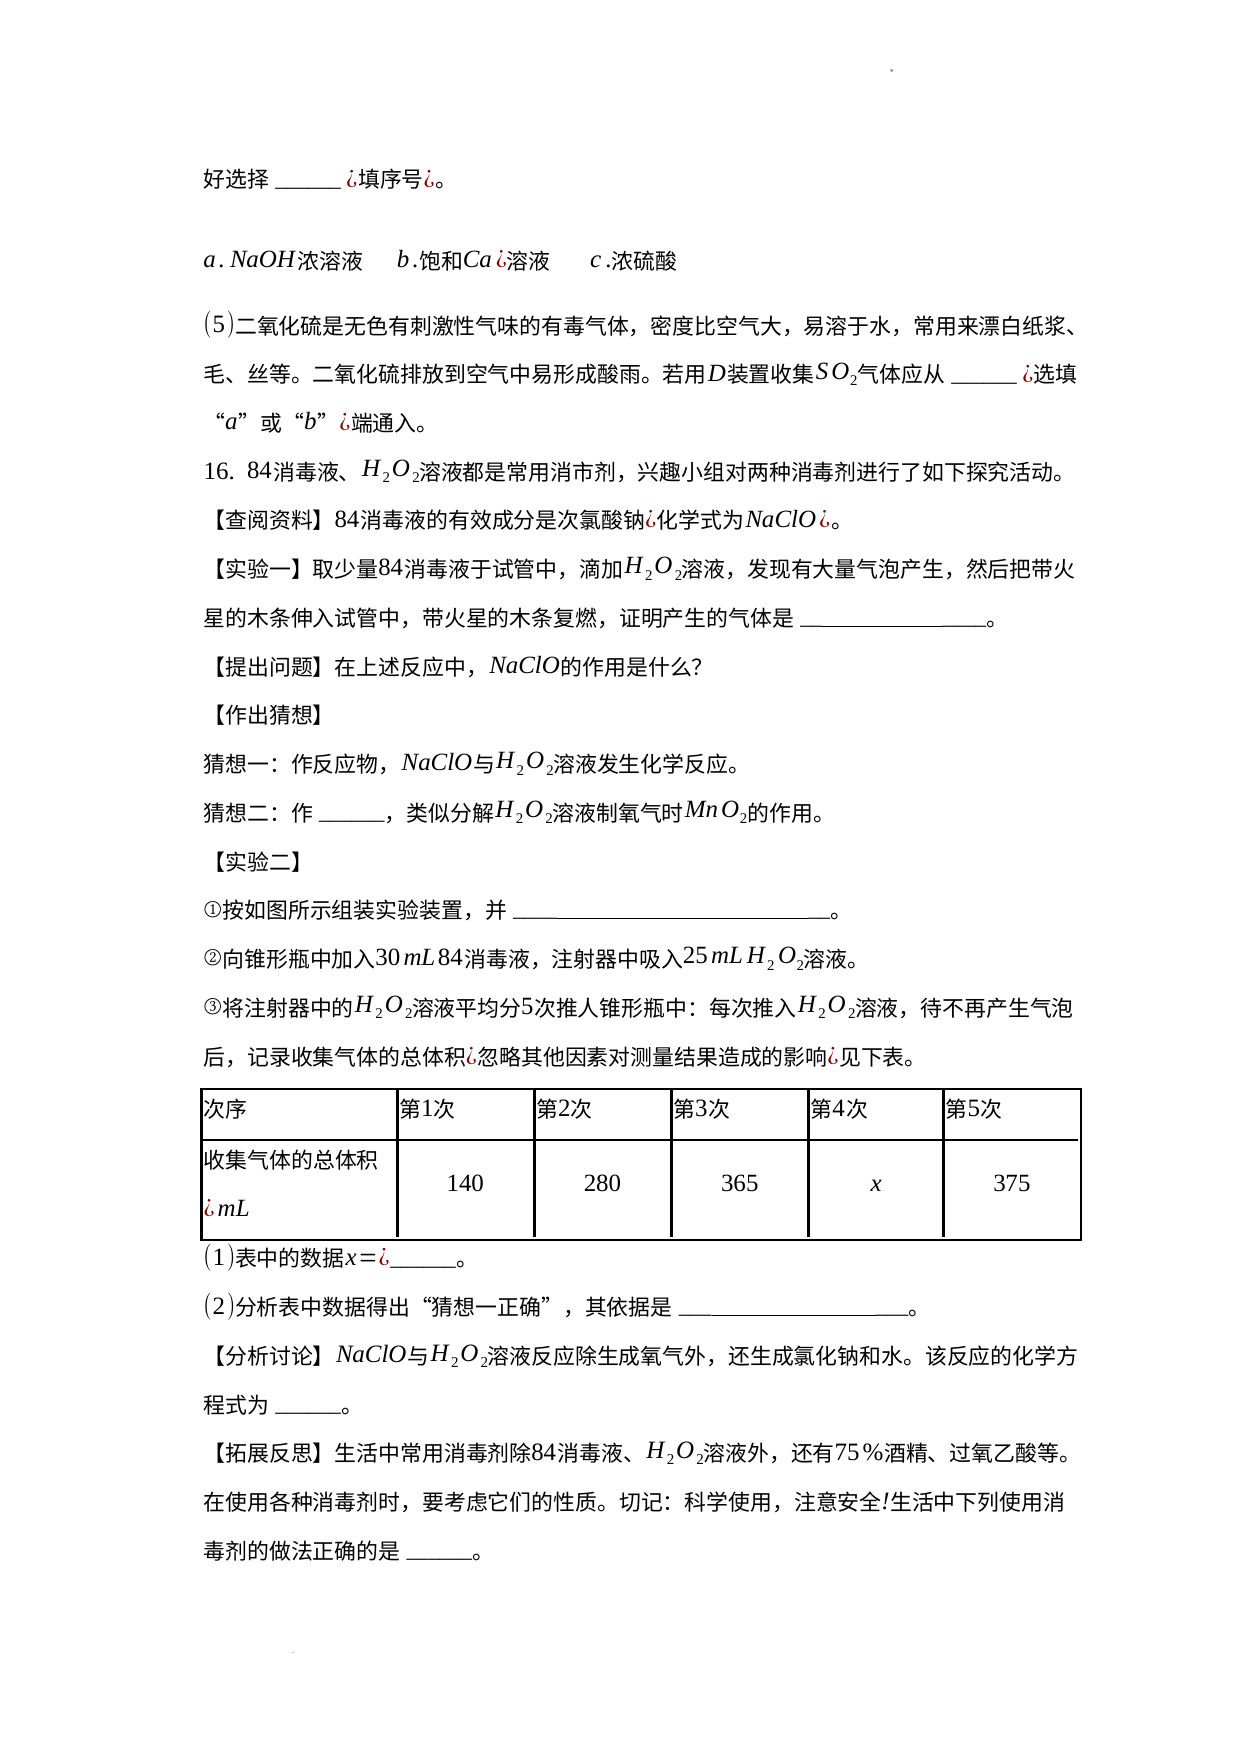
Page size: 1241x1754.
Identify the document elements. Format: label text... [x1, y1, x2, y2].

table_cell 收集气体的总体积 [203, 1141, 397, 1239]
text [203, 162, 1081, 438]
table_cell [397, 1141, 534, 1239]
text 16. 消毒液、溶液都是常用消市剂，兴趣小组对两种消毒剂进行了如下探究活动。 【查阅资料】消毒液的有效成分是次氯酸钠化学式为。 【实验一】取少量消毒液于试管中，滴加溶液，发现有大量气泡产生，然后把带火星的木条伸入试管中，带火星的木条复燃，证明产生的气体是 __ ____。 【提出问题】在上述反应中，的作用是什么？ 【作出猜想】 猜想一：作反应物，与溶液发生化学反应。 猜想二：作 ______，类似分解溶液制氧气时的作用。 【实验二】 按如图所示组装实验装置，并 ____ __。 向锥形瓶中加入消毒液，注射器中吸入溶液。 将注射器中的溶液平均分次推人锥形瓶中：每次推入溶液，待不再产生气泡后，记录收集气体的总体积忽略其他因素对测量结果造成的影响见下表。 [203, 454, 1081, 1072]
table_header 次序 [203, 1090, 396, 1139]
table_cell [534, 1141, 671, 1239]
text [203, 1241, 1081, 1566]
table_header 第次 [536, 1090, 670, 1139]
table_header 第次 [810, 1090, 942, 1139]
table_header 第次 [399, 1090, 533, 1139]
table_header 第次 [673, 1090, 807, 1139]
table_cell [671, 1141, 808, 1239]
table_header 第次 [945, 1090, 1080, 1139]
table_cell [944, 1139, 1080, 1239]
table_cell [808, 1141, 943, 1239]
